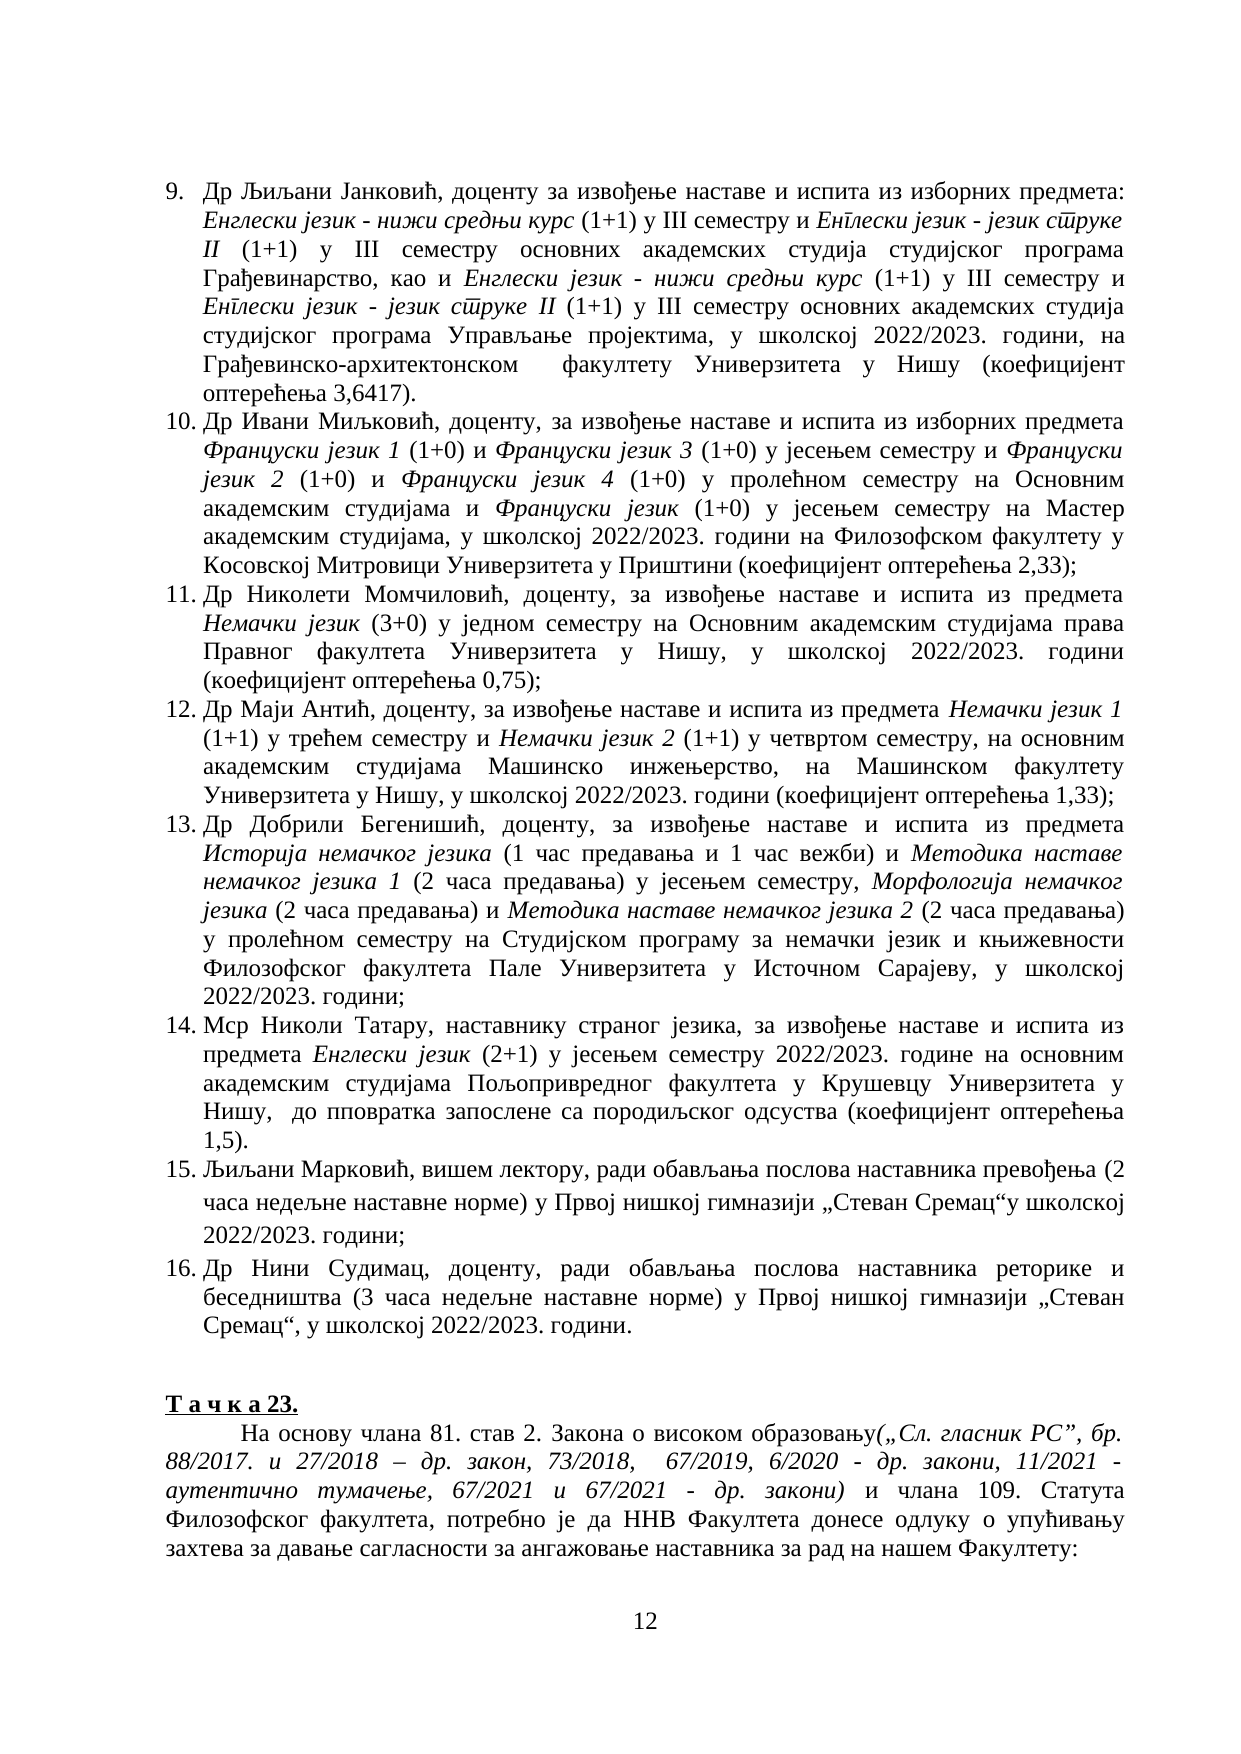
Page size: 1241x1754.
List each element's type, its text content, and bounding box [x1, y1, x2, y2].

text На основу члана 81. став 2. Закона о високом образовању(„Сл. гласник РС”, бр. 88/2017. и 27/2018 – др. закон, 73/2018, 67/2019, 6/2020 - др. закони, 11/2021 - аутентично тумачење, 67/2021 и 67/2021 - др. закони) и члана 109. Статута Филозофског факултета, потребно је да ННВ Факултета донесе одлуку о упућивању захтева за давање сагласности за ангажовање наставника за рад на нашем Факултету: [165, 1418, 1125, 1561]
list Др Ивани Миљковић, доценту, за извођење наставе и испита из изборних предмета Француски језик 1 (1+0) и Француски језик 3 (1+0) у јесењем семестру и Француски језик 2 (1+0) и Француски језик 4 (1+0) у пролећном семестру на Основним академским студијама и Француски језик (1+0) у јесењем семестру на Мастер академским студијама, у школској 2022/2023. години на Филозофском факултету у Косовској Митровици Универзитета у Приштини (коефицијент оптерећења 2,33); [165, 406, 1125, 579]
list Др Добрили Бегенишић, доценту, за извођење наставе и испита из предмета Историја немачког језика (1 час предавања и 1 час вежби) и Методика наставе немачког језика 1 (2 часа предавања) у јесењем семестру, Морфологија немачког језика (2 часа предавања) и Методика наставе немачког језика 2 (2 часа предавања) у пролећном семестру на Студијском програму за немачки језик и књижевности Филозофског факултета Пале Универзитета у Источном Сарајеву, у школској 2022/2023. години; [165, 809, 1125, 1010]
list Др Нини Судимац, доценту, ради обављања послова наставника реторике и беседништва (3 часа недељне наставне норме) у Првој нишкој гимназији „Стеван Сремац“, у школској 2022/2023. години. [165, 1253, 1125, 1339]
text Т а ч к а 23. [165, 1389, 1125, 1418]
list Љиљани Марковић, вишем лектору, ради обављања послова наставника превођења (2 часа недељне наставне норме) у Првој нишкој гимназији „Стеван Сремац“у школској 2022/2023. години; [165, 1154, 1125, 1249]
list Др Николети Момчиловић, доценту, за извођење наставе и испита из предмета Немачки језик (3+0) у једном семестру на Основним академским студијама права Правног факултета Универзитета у Нишу, у школској 2022/2023. години (коефицијент оптерећења 0,75); [165, 579, 1125, 694]
list Мср Николи Татару, наставнику страног језика, за извођење наставе и испита из предмета Енглески језик (2+1) у јесењем семестру 2022/2023. године на основним академским студијама Пољопривредног факултета у Крушевцу Универзитета у Нишу, до пповратка запослене са породиљског одсуства (коефицијент оптерећења 1,5). [165, 1010, 1125, 1154]
list Др Маји Антић, доценту, за извођење наставе и испита из предмета Немачки језик 1 (1+1) у трећем семестру и Немачки језик 2 (1+1) у четвртом семестру, на основним академским студијама Машинско инжењерство, на Машинском факултету Универзитета у Нишу, у школској 2022/2023. години (коефицијент оптерећења 1,33); [165, 694, 1125, 809]
list Др Љиљани Јанковић, доценту за извођење наставе и испита из изборних предмета: Енглески језик - нижи средњи курс (1+1) у III семестру и Енглески језик - језик струке II (1+1) у III семестру основних академских студија студијског програма Грађевинарство, као и Енглески језик - нижи средњи курс (1+1) у III семестру и Енглески језик - језик струке II (1+1) у III семестру основних академских студија студијског програма Управљање пројектима, у школској 2022/2023. години, на Грађевинско-архитектонском факултету Универзитета у Нишу (коефицијент оптерећења 3,6417). [165, 176, 1125, 406]
